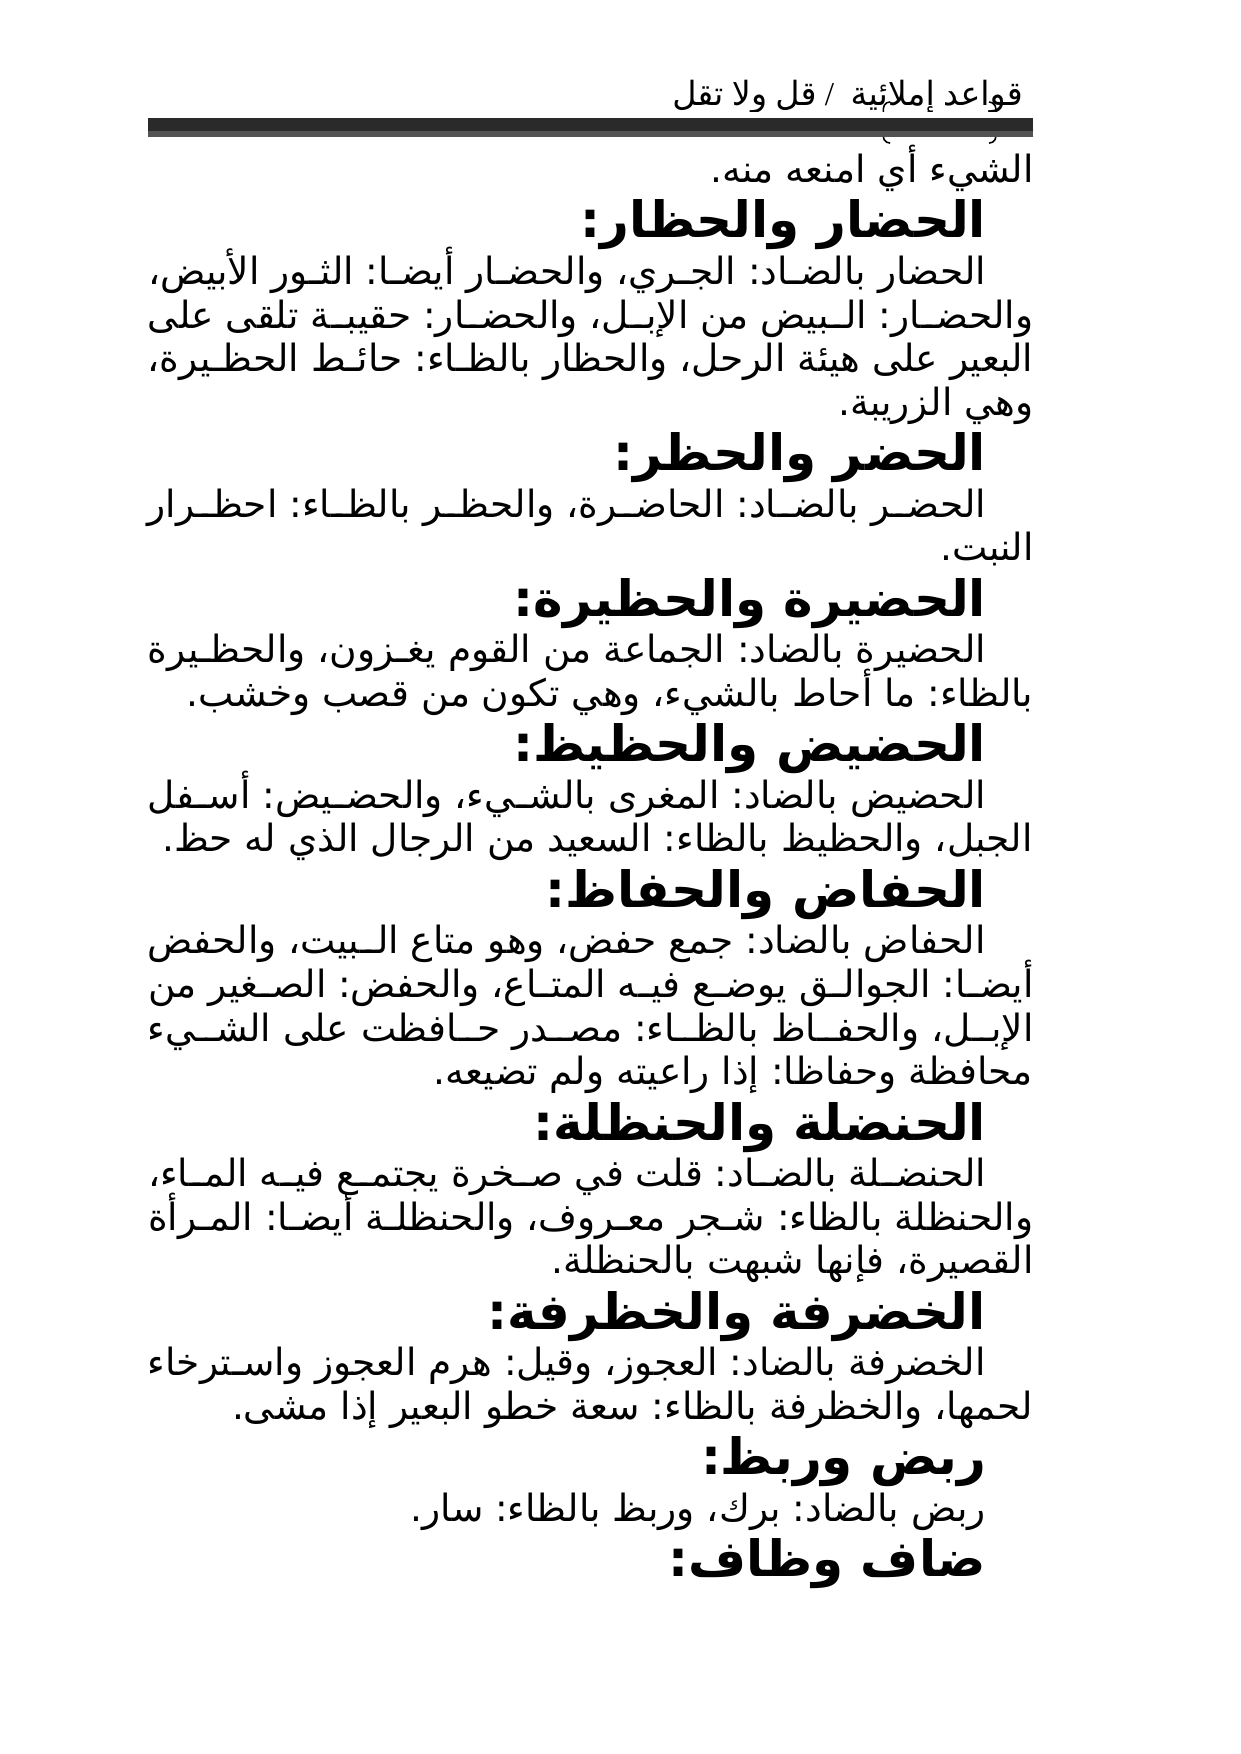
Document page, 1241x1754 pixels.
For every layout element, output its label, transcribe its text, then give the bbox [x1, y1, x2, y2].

text الحضيرة بالضاد: الجماعة من القوم يغزون، والحظيرة بالظاء: ما أحاط بالشيء، وهي تكون من قصب وخشب. [148, 628, 1033, 715]
text الحضيض والحظيظ: [148, 715, 1033, 773]
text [148, 148, 1033, 191]
text الحضر بالضاد: الحاضرة، والحظر بالظاء: احظرار النبت. [148, 482, 1033, 570]
text الحضار بالضاد: الجري، والحضار أيضا: الثور الأبيض، والحضار: البيض من الإبل، والحضار: حقيبة تلقى على البعير على هيئة الرحل، والحظار بالظاء: حائط الحظيرة، وهي الزريبة. [148, 249, 1033, 424]
text الحضار والحظار: [148, 191, 1033, 249]
text ربض وربظ: [148, 1428, 1033, 1486]
text الحضيرة والحظيرة: [148, 570, 1033, 628]
text الحفاض والحفاظ: [148, 861, 1033, 919]
text الخضرفة بالضاد: العجوز، وقيل: هرم العجوز واسترخاء لحمها، والخظرفة بالظاء: سعة خطو البعير إذا مشى. [148, 1341, 1033, 1428]
text الحفاض بالضاد: جمع حفض، وهو متاع البيت، والحفض أيضا: الجوالق يوضع فيه المتاع، والحفض: الصغير من الإبل، والحفاظ بالظاء: مصدر حافظت على الشيء محافظة وحفاظا: إذا راعيته ولم تضيعه. [148, 919, 1033, 1093]
text الحضيض بالضاد: المغرى بالشيء، والحضيض: أسفل الجبل، والحظيظ بالظاء: السعيد من الرجال الذي له حظ. [148, 773, 1033, 861]
text الخضرفة والخظرفة: [148, 1283, 1033, 1341]
text الحضر والحظر: [148, 424, 1033, 482]
text ضاف وظاف: [148, 1530, 1033, 1588]
text الحنضلة بالضاد: قلت في صخرة يجتمع فيه الماء، والحنظلة بالظاء: شجر معروف، والحنظلة أيضا: المرأة القصيرة، فإنها شبهت بالحنظلة. [148, 1152, 1033, 1283]
text الحنضلة والحنظلة: [148, 1093, 1033, 1152]
text ربض بالضاد: برك، وربظ بالظاء: سار. [148, 1486, 1033, 1530]
